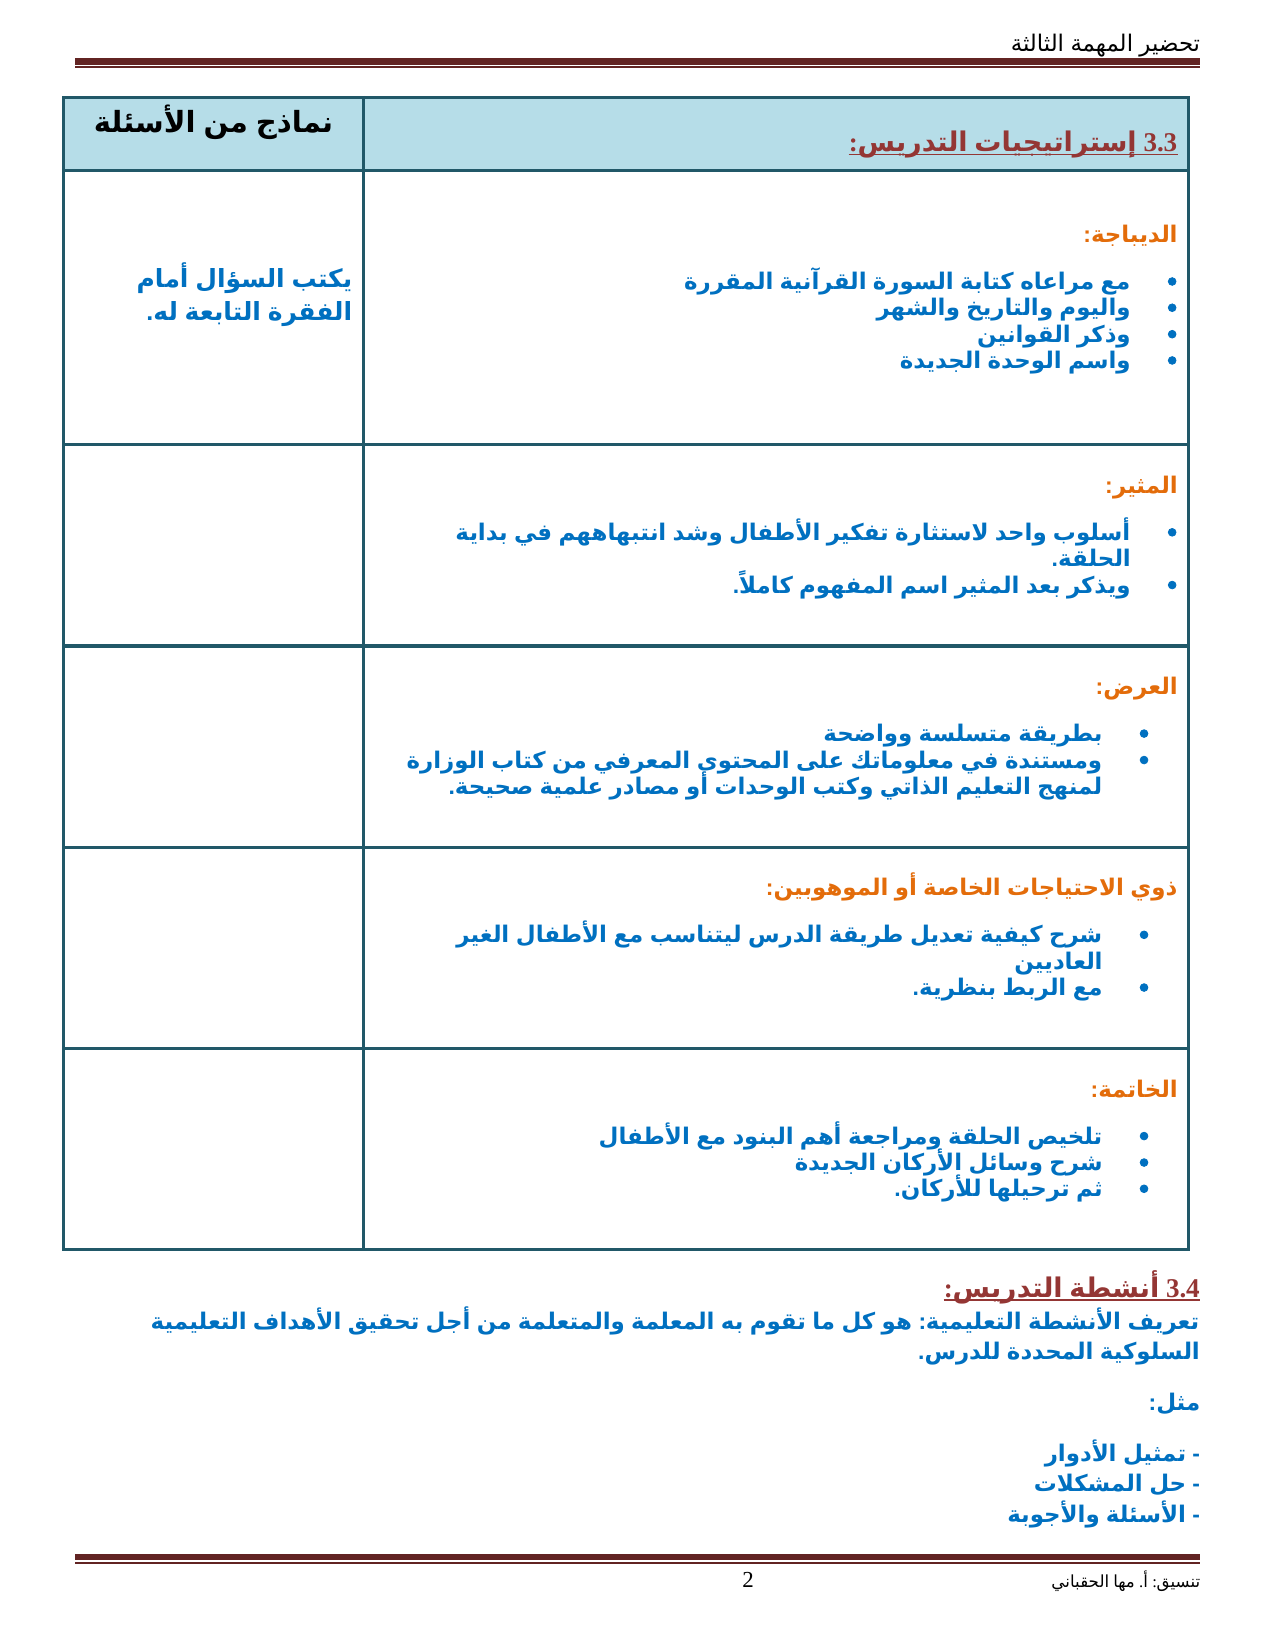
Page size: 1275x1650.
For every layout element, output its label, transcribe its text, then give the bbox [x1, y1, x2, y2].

table_cell الديباجة: مع مراعاه كتابة السورة القرآنية المقررة واليوم والتاريخ والشهر وذكر القوانين واسم الوحدة الجديدة [365, 172, 1187, 443]
table_cell [65, 446, 362, 644]
table_cell [65, 1050, 362, 1248]
text تعريف الأنشطة التعليمية: هو كل ما تقوم به المعلمة والمتعلمة من أجل تحقيق الأهداف التعليمية السلوكية المحددة للدرس. [75, 1308, 1200, 1364]
table_header نماذج من الأسئلة [65, 99, 362, 169]
subtitle 3.4 أنشطة التدريس: [75, 1272, 1200, 1303]
table_header 3.3 إستراتيجيات التدريس: [365, 99, 1187, 169]
table_cell [65, 849, 362, 1047]
table_cell يكتب السؤال أمام الفقرة التابعة له. [65, 172, 362, 443]
table_cell المثير: أسلوب واحد لاستثارة تفكير الأطفال وشد انتبهاههم في بداية الحلقة. ويذكر بعد المثير اسم المفهوم كاملاً. [365, 446, 1187, 644]
table_cell ذوي الاحتياجات الخاصة أو الموهوبين: شرح كيفية تعديل طريقة الدرس ليتناسب مع الأطفال الغير العاديين مع الربط بنظرية. [365, 849, 1187, 1047]
table_cell العرض: بطريقة متسلسة وواضحة ومستندة في معلوماتك على المحتوى المعرفي من كتاب الوزارة لمنهج التعليم الذاتي وكتب الوحدات أو مصادر علمية صحيحة. [365, 648, 1187, 846]
text مثل: [75, 1389, 1200, 1415]
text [75, 1440, 1200, 1527]
table_cell الخاتمة: تلخيص الحلقة ومراجعة أهم البنود مع الأطفال شرح وسائل الأركان الجديدة ثم ترحيلها للأركان. [365, 1050, 1187, 1248]
table_cell [65, 648, 362, 846]
